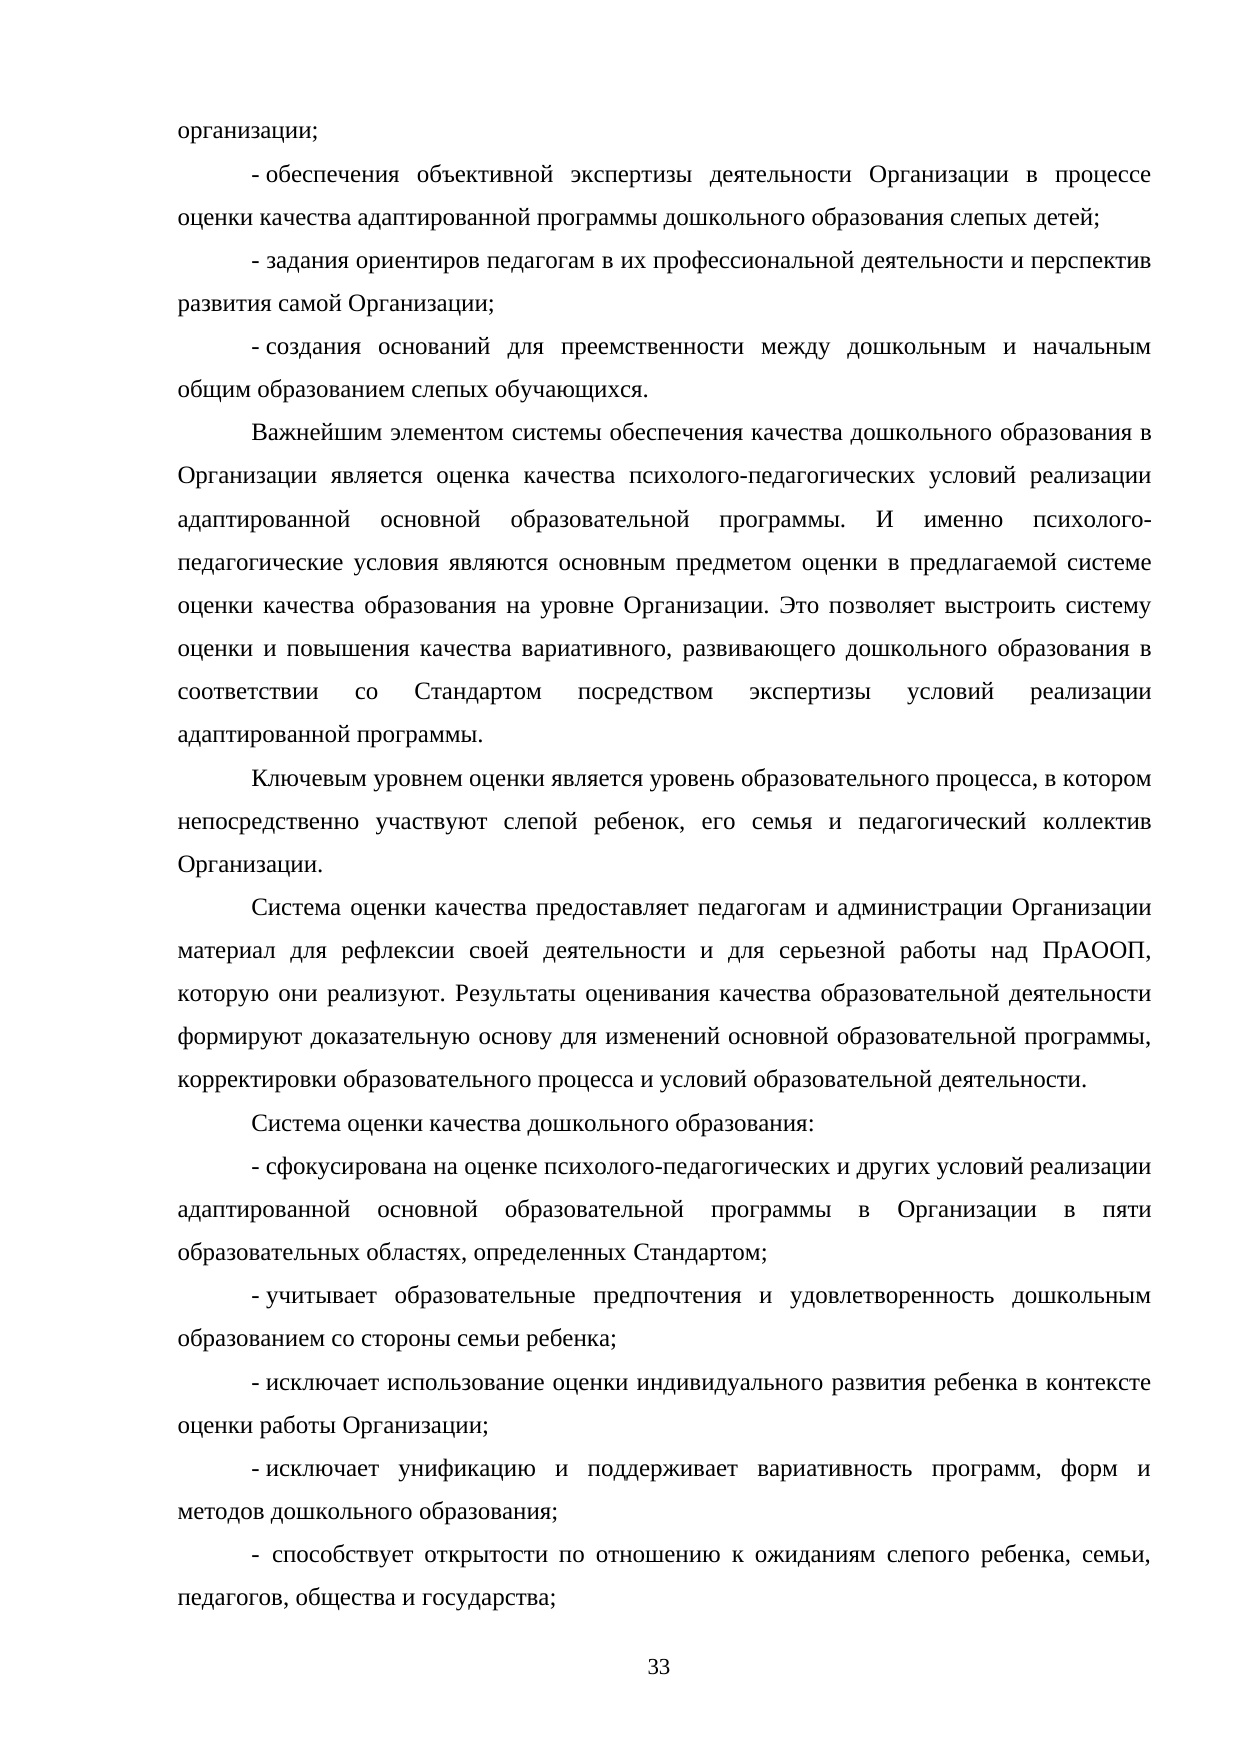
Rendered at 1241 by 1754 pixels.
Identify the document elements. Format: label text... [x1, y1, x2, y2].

list учитывает образовательные предпочтения и удовлетворенность дошкольным образованием со стороны семьи ребенка; [177, 1280, 1152, 1352]
text Система оценки качества дошкольного образования: [251, 1108, 1176, 1136]
list исключает унификацию и поддерживает вариативность программ, форм и методов дошкольного образования; [177, 1453, 1152, 1525]
list сфокусирована на оценке психолого-педагогических и других условий реализации адаптированной основной образовательной программы в Организации в пяти образовательных областях, определенных Стандартом; [177, 1151, 1152, 1266]
list исключает использование оценки индивидуального развития ребенка в контексте оценки работы Организации; [177, 1367, 1152, 1438]
text Система оценки качества предоставляет педагогам и администрации Организации материал для рефлексии своей деятельности и для серьезной работы над ПрАООП, которую они реализуют. Результаты оценивания качества образовательной деятельности формируют доказательную основу для изменений основной образовательной программы, корректировки образовательного процесса и условий образовательной деятельности. [177, 892, 1152, 1093]
list обеспечения объективной экспертизы деятельности Организации в процессе оценки качества адаптированной программы дошкольного образования слепых детей; [177, 159, 1152, 231]
list задания ориентиров педагогам в их профессиональной деятельности и перспектив развития самой Организации; [177, 245, 1152, 317]
text организации; [177, 115, 1176, 144]
list способствует открытости по отношению к ожиданиям слепого ребенка, семьи, педагогов, общества и государства; [177, 1539, 1152, 1611]
list создания оснований для преемственности между дошкольным и начальным общим образованием слепых обучающихся. [177, 331, 1152, 403]
text Важнейшим элементом системы обеспечения качества дошкольного образования в Организации является оценка качества психолого-педагогических условий реализации адаптированной основной образовательной программы. И именно психолого- педагогические условия являются основным предметом оценки в предлагаемой системе оценки качества образования на уровне Организации. Это позволяет выстроить систему оценки и повышения качества вариативного, развивающего дошкольного образования в соответствии со Стандартом посредством экспертизы условий реализации адаптированной программы. [177, 417, 1152, 748]
text Ключевым уровнем оценки является уровень образовательного процесса, в котором непосредственно участвуют слепой ребенок, его семья и педагогический коллектив Организации. [177, 763, 1152, 878]
